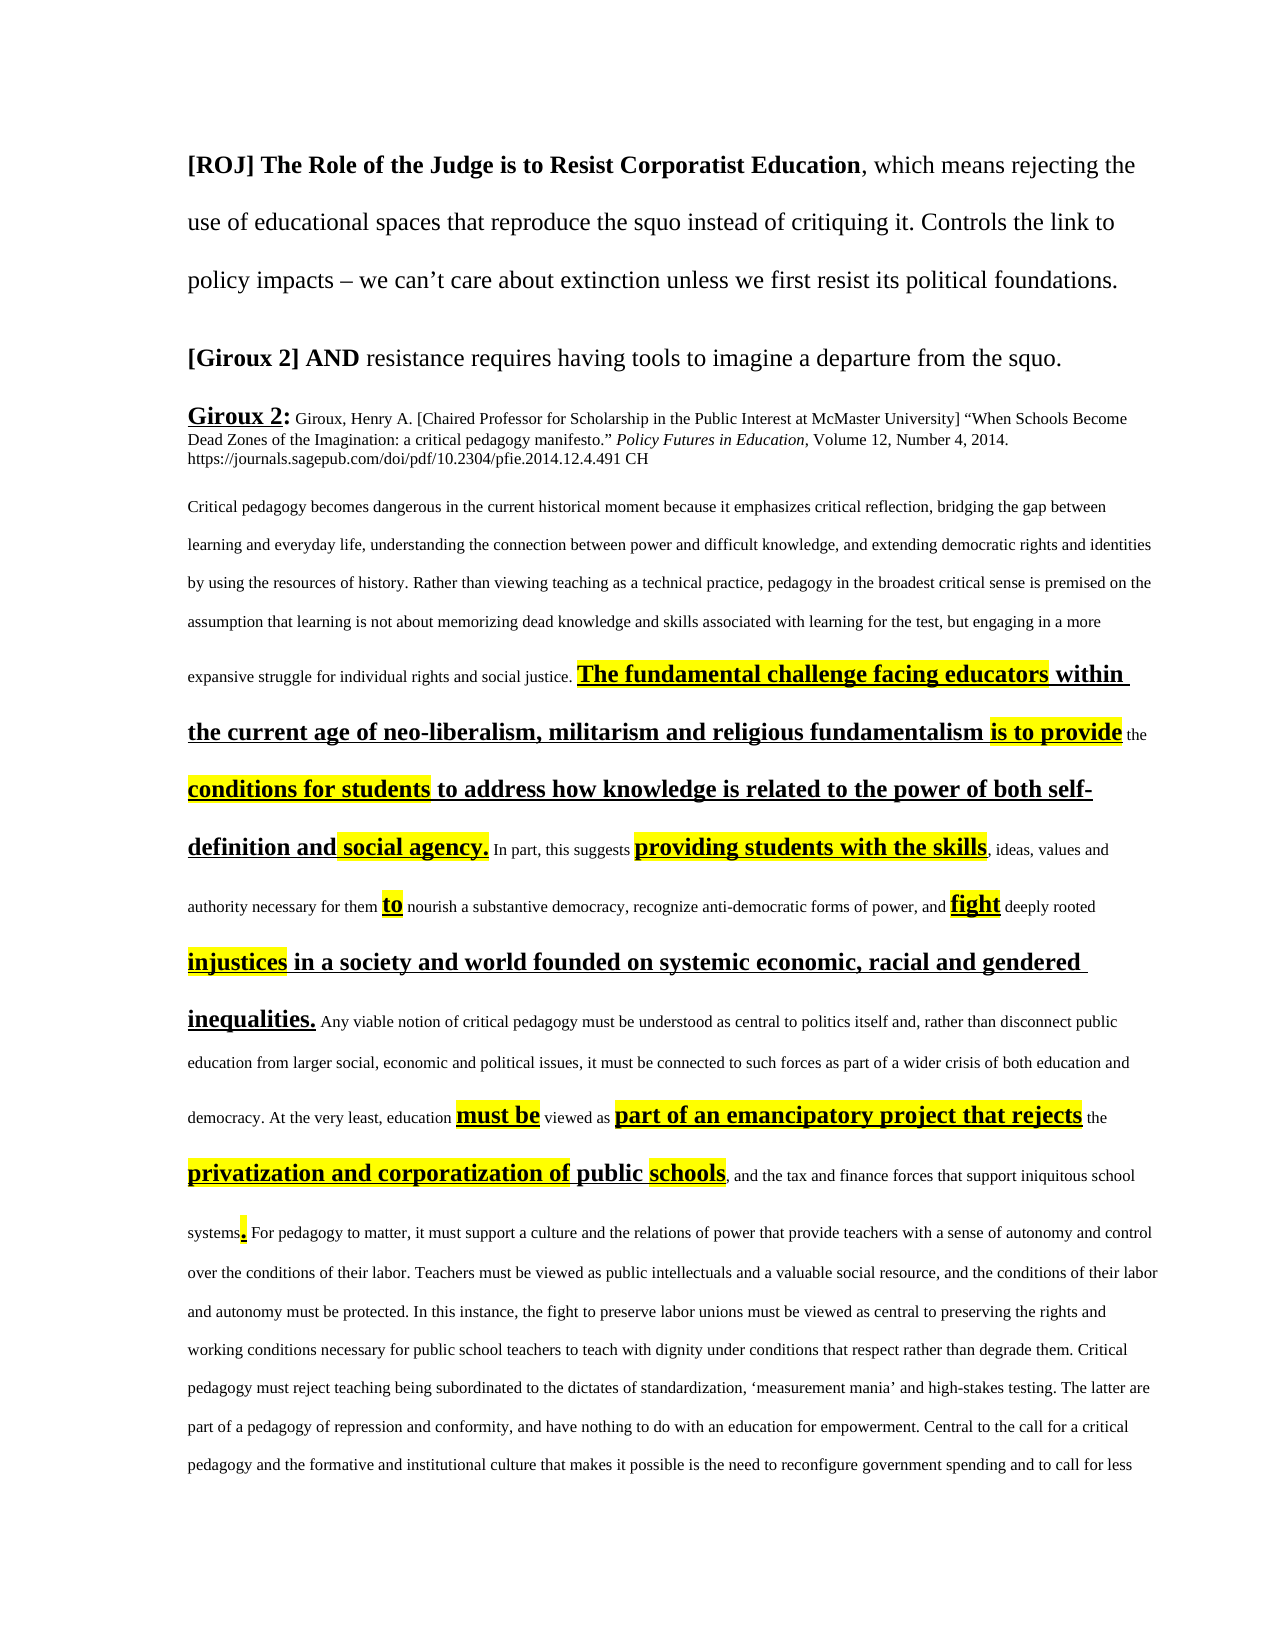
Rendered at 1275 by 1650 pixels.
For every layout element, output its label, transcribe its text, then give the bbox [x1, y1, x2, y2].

text Giroux 2: Giroux, Henry A. [Chaired Professor for Scholarship in the Public Interest at McMaster University] “When Schools Become Dead Zones of the Imagination: a critical pedagogy manifesto.” Policy Futures in Education, Volume 12, Number 4, 2014. https://journals.sagepub.com/doi/pdf/10.2304/pfie.2014.12.4.491 CH [187, 401, 1162, 468]
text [187, 497, 1162, 1474]
subtitle [ROJ] The Role of the Judge is to Resist Corporatist Education, which means rejecting the use of educational spaces that reproduce the squo instead of critiquing it. Controls the link to policy impacts – we can’t care about extinction unless we first resist its political foundations. [187, 150, 1162, 294]
subtitle [Giroux 2] AND resistance requires having tools to imagine a departure from the squo. [187, 343, 1162, 372]
